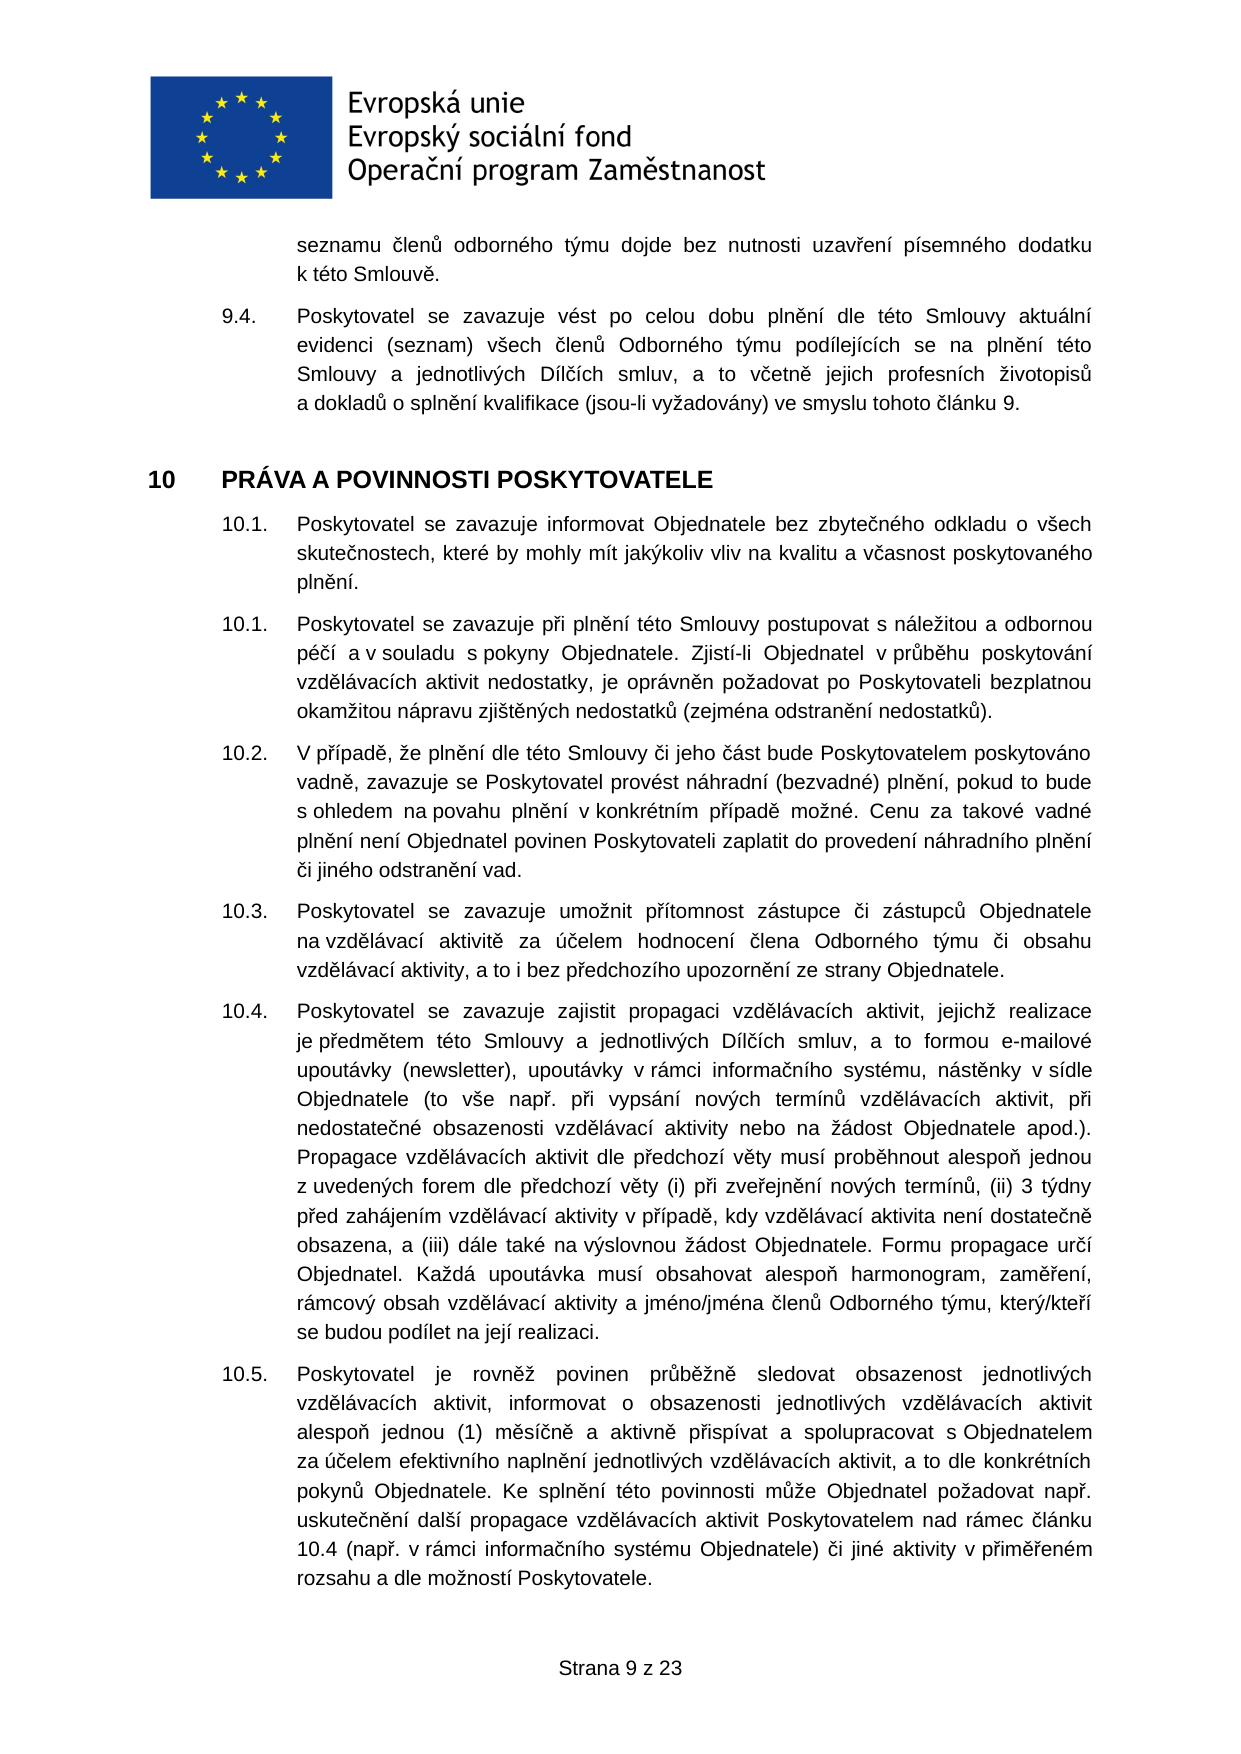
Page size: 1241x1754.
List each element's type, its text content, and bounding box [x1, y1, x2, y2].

subtitle Poskytovatel se zavazuje umožnit přítomnost zástupce či zástupců Objednatele na vzdělávací aktivitě za účelem hodnocení člena Odborného týmu či obsahu vzdělávací aktivity, a to i bez předchozího upozornění ze strany Objednatele. [222, 894, 1093, 982]
subtitle Práva a povinnosti Poskytovatele [148, 465, 1093, 494]
subtitle Poskytovatel se zavazuje zajistit propagaci vzdělávacích aktivit, jejichž realizace je předmětem této Smlouvy a jednotlivých Dílčích smluv, a to formou e-mailové upoutávky (newsletter), upoutávky v rámci informačního systému, nástěnky v sídle Objednatele (to vše např. při vypsání nových termínů vzdělávacích aktivit, při nedostatečné obsazenosti vzdělávací aktivity nebo na žádost Objednatele apod.). Propagace vzdělávacích aktivit dle předchozí věty musí proběhnout alespoň jednou z uvedených forem dle předchozí věty (i) při zveřejnění nových termínů, (ii) 3 týdny před zahájením vzdělávací aktivity v případě, kdy vzdělávací aktivita není dostatečně obsazena, a (iii) dále také na výslovnou žádost Objednatele. Formu propagace určí Objednatel. Každá upoutávka musí obsahovat alespoň harmonogram, zaměření, rámcový obsah vzdělávací aktivity a jméno/jména členů Odborného týmu, který/kteří se budou podílet na její realizaci. [222, 994, 1093, 1344]
subtitle Poskytovatel je rovněž povinen průběžně sledovat obsazenost jednotlivých vzdělávacích aktivit, informovat o obsazenosti jednotlivých vzdělávacích aktivit alespoň jednou (1) měsíčně a aktivně přispívat a spolupracovat s Objednatelem za účelem efektivního naplnění jednotlivých vzdělávacích aktivit, a to dle konkrétních pokynů Objednatele. Ke splnění této povinnosti může Objednatel požadovat např. uskutečnění další propagace vzdělávacích aktivit Poskytovatelem nad rámec článku 10.4 (např. v rámci informačního systému Objednatele) či jiné aktivity v přiměřeném rozsahu a dle možností Poskytovatele. [222, 1357, 1093, 1590]
picture [147, 73, 766, 202]
subtitle V případě, že plnění dle této Smlouvy či jeho část bude Poskytovatelem poskytováno vadně, zavazuje se Poskytovatel provést náhradní (bezvadné) plnění, pokud to bude s ohledem na povahu plnění v konkrétním případě možné. Cenu za takové vadné plnění není Objednatel povinen Poskytovateli zaplatit do provedení náhradního plnění či jiného odstranění vad. [222, 736, 1093, 882]
subtitle Poskytovatel se zavazuje vést po celou dobu plnění dle této Smlouvy aktuální evidenci (seznam) všech členů Odborného týmu podílejících se na plnění této Smlouvy a jednotlivých Dílčích smluv, a to včetně jejich profesních životopisů a dokladů o splnění kvalifikace (jsou-li vyžadovány) ve smyslu tohoto článku 9. [222, 298, 1093, 415]
subtitle Poskytovatel se zavazuje při plnění této Smlouvy postupovat s náležitou a odbornou péčí a v souladu s pokyny Objednatele. Zjistí-li Objednatel v průběhu poskytování vzdělávacích aktivit nedostatky, je oprávněn požadovat po Poskytovateli bezplatnou okamžitou nápravu zjištěných nedostatků (zejména odstranění nedostatků). [222, 607, 1093, 723]
subtitle Poskytovatel se zavazuje informovat Objednatele bez zbytečného odkladu o všech skutečnostech, které by mohly mít jakýkoliv vliv na kvalitu a včasnost poskytovaného plnění. [222, 507, 1093, 594]
